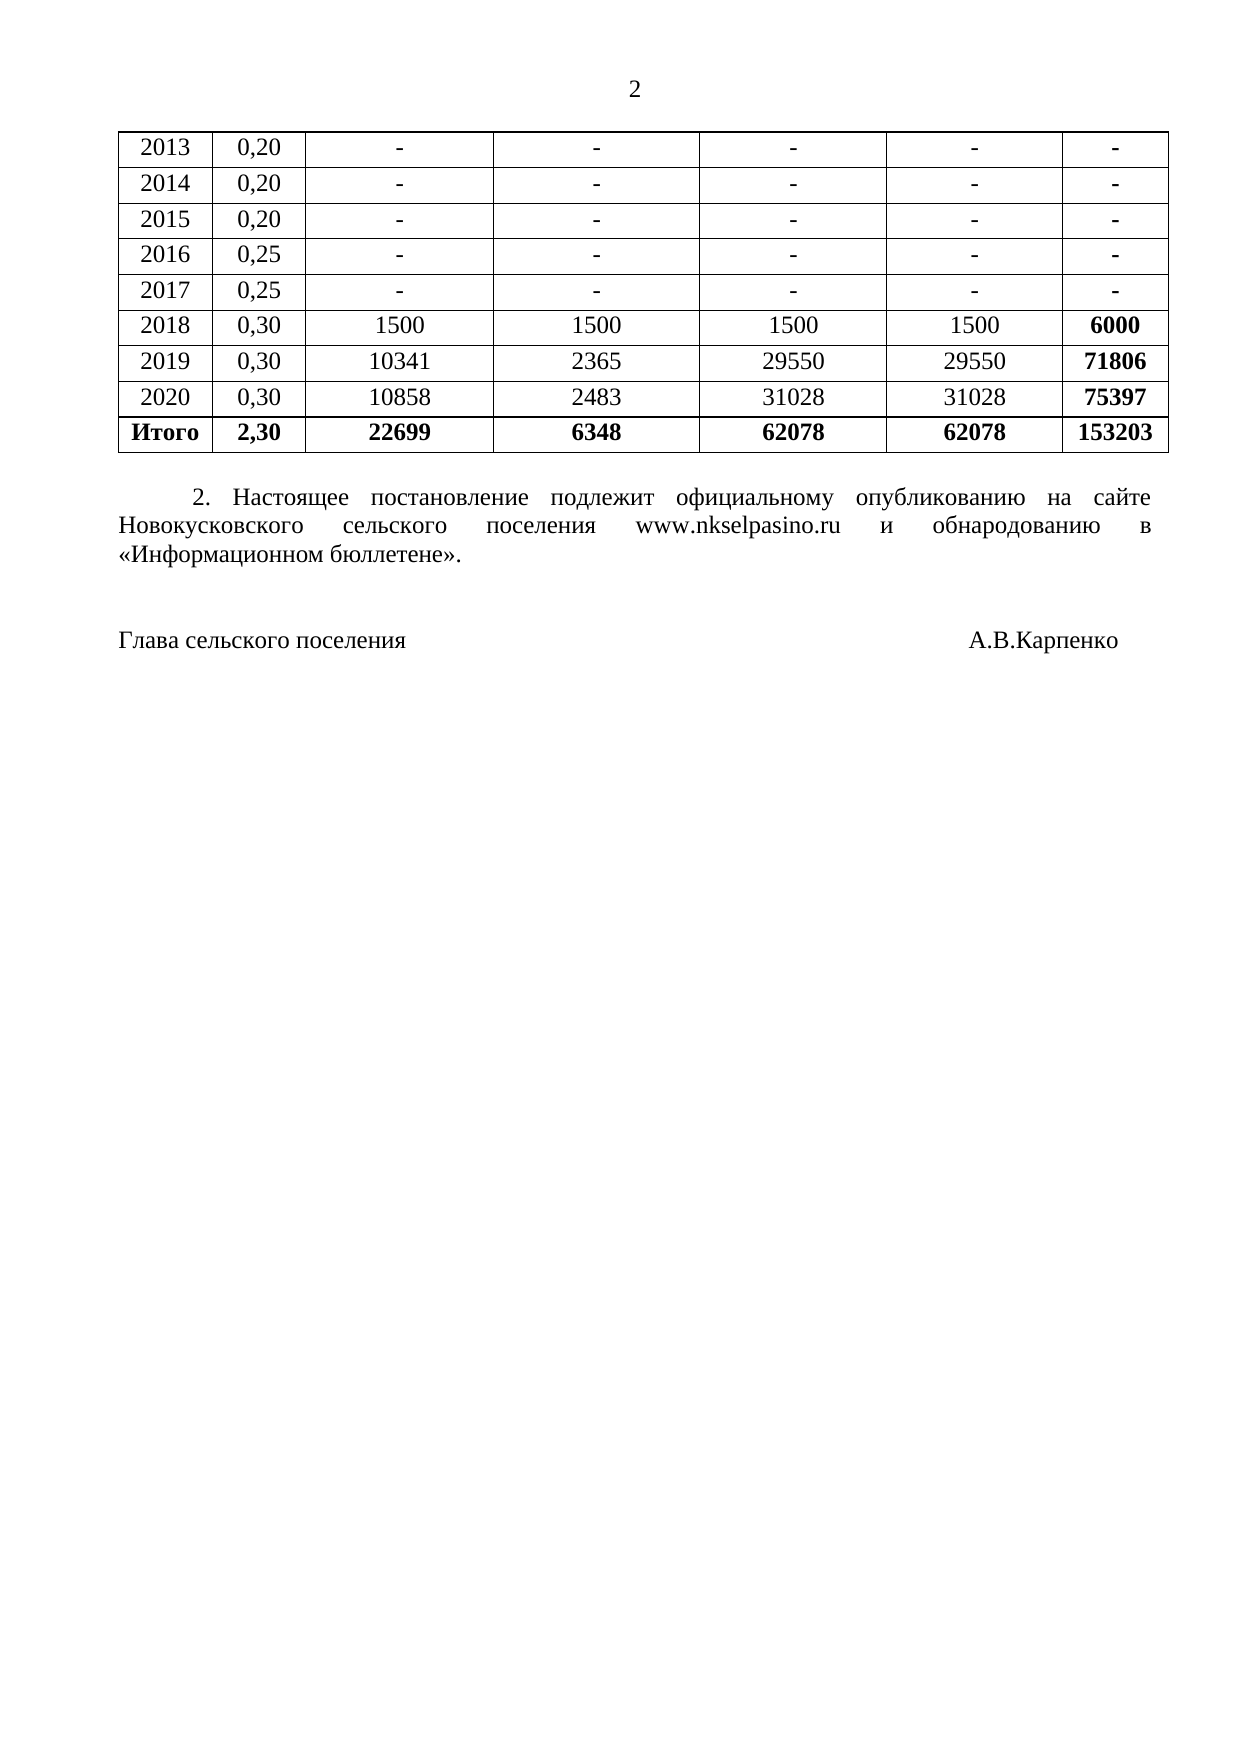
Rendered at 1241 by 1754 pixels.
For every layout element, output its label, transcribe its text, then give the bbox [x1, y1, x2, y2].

table_cell 29550 [887, 346, 1062, 381]
table_cell - [306, 168, 493, 203]
table_cell - [700, 204, 886, 238]
table_cell - [494, 204, 699, 238]
table_cell - [1063, 275, 1168, 309]
table_cell - [494, 133, 699, 167]
table_cell 2365 [494, 346, 699, 381]
table_cell - [306, 133, 493, 167]
table_cell 2019 [119, 346, 212, 381]
table_cell - [494, 239, 699, 274]
table_cell 2015 [119, 204, 212, 238]
table_cell - [494, 168, 699, 203]
table_cell 10858 [306, 382, 493, 416]
table_cell - [494, 275, 699, 309]
table_cell 2020 [119, 382, 212, 416]
table_cell 1500 [700, 311, 886, 345]
table_cell 1500 [887, 311, 1062, 345]
table_cell - [700, 239, 886, 274]
table_cell - [1063, 133, 1168, 167]
table_cell 1500 [306, 311, 493, 345]
text 2. Настоящее постановление подлежит официальному опубликованию на сайте Новокусковского сельского поселения www.nkselpasino.ru и обнародованию в «Информационном бюллетене». [118, 482, 1152, 568]
table_cell 2483 [494, 382, 699, 416]
table_cell 1500 [494, 311, 699, 345]
table_cell 2014 [119, 168, 212, 203]
table_cell 0,30 [213, 311, 305, 345]
table_cell 0,30 [213, 346, 305, 381]
table_cell 29550 [700, 346, 886, 381]
table_cell - [887, 204, 1062, 238]
text Глава сельского поселения А.В.Карпенко [118, 626, 1152, 654]
table_cell - [1063, 204, 1168, 238]
table_cell - [887, 275, 1062, 309]
table_cell - [700, 168, 886, 203]
table_cell - [700, 133, 886, 167]
table_cell 0,20 [213, 204, 305, 238]
table_cell 62078 [887, 418, 1062, 452]
table_cell 2018 [119, 311, 212, 345]
table_cell - [887, 168, 1062, 203]
table_cell 71806 [1063, 346, 1168, 381]
table_cell 6000 [1063, 311, 1168, 345]
table_cell 31028 [700, 382, 886, 416]
table_cell 0,20 [213, 133, 305, 167]
table_cell 2013 [119, 133, 212, 167]
table_cell 0,30 [213, 382, 305, 416]
table_cell - [1063, 168, 1168, 203]
table_cell 22699 [306, 418, 493, 452]
table_cell 2017 [119, 275, 212, 309]
table_cell - [887, 239, 1062, 274]
table_cell Итого [119, 418, 212, 452]
table_cell - [887, 133, 1062, 167]
table_cell - [306, 204, 493, 238]
table_cell 0,25 [213, 239, 305, 274]
table_cell - [306, 239, 493, 274]
table_cell - [306, 275, 493, 309]
table_cell 10341 [306, 346, 493, 381]
table_cell - [1063, 239, 1168, 274]
table_cell 0,20 [213, 168, 305, 203]
table_cell 6348 [494, 418, 699, 452]
table_cell 153203 [1063, 418, 1168, 452]
table_cell 31028 [887, 382, 1062, 416]
table_cell 62078 [700, 418, 886, 452]
table_cell 75397 [1063, 382, 1168, 416]
table_cell 0,25 [213, 275, 305, 309]
table_cell - [700, 275, 886, 309]
table_cell 2016 [119, 239, 212, 274]
table_cell 2,30 [213, 418, 305, 452]
